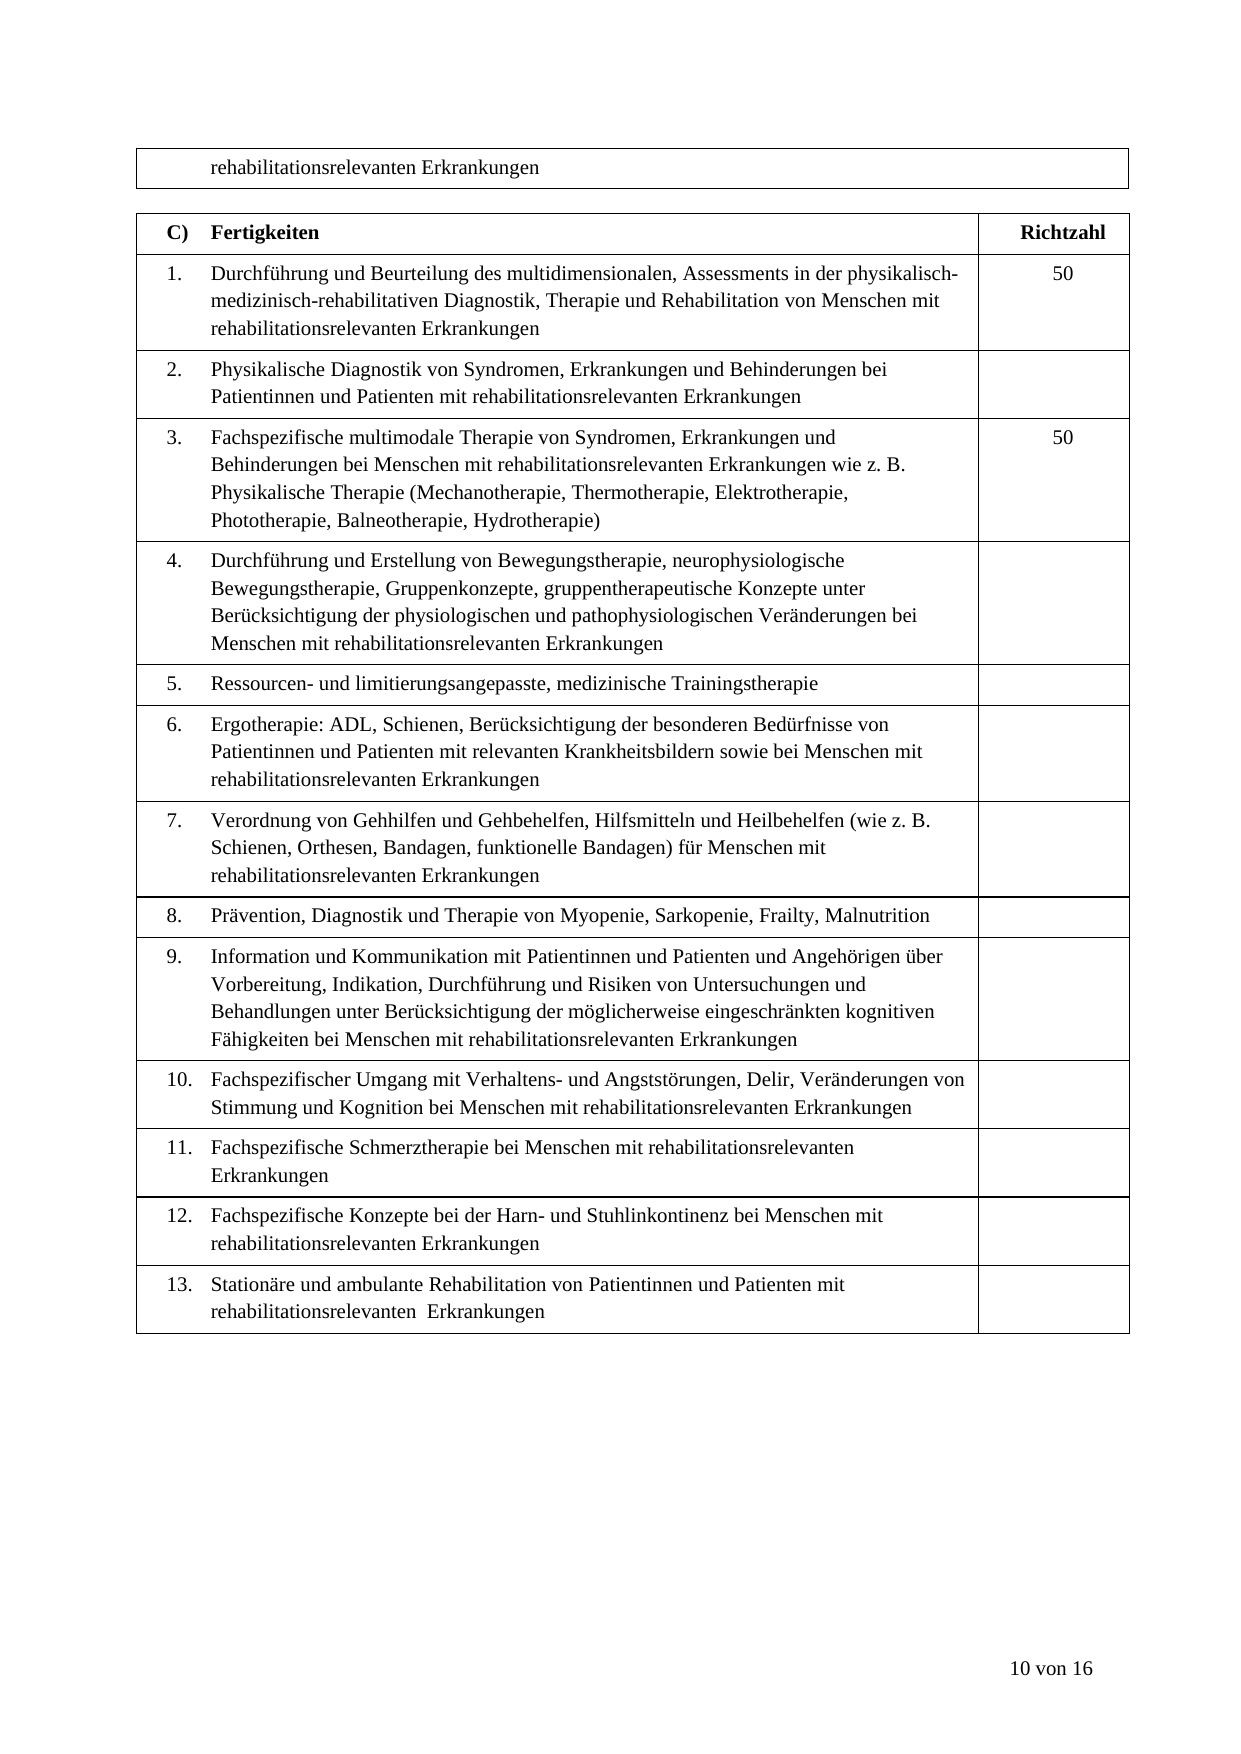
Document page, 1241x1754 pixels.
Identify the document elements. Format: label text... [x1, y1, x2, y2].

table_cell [137, 149, 1128, 188]
table_cell [979, 802, 1129, 896]
table_cell [979, 1266, 1129, 1333]
table_cell Fachspezifische Schmerztherapie bei Menschen mit rehabilitationsrelevanten Erkrankungen [137, 1129, 978, 1196]
table_cell Ressourcen- und limitierungsangepasste, medizinische Trainingstherapie [137, 665, 978, 705]
table_cell [979, 351, 1129, 418]
table_cell [979, 898, 1129, 937]
table_cell [979, 665, 1129, 705]
table_header C) Fertigkeiten [137, 214, 978, 254]
table_cell Physikalische Diagnostik von Syndromen, Erkrankungen und Behinderungen bei Patientinnen und Patienten mit rehabilitationsrelevanten Erkrankungen [137, 351, 978, 418]
table_cell Verordnung von Gehhilfen und Gehbehelfen, Hilfsmitteln und Heilbehelfen (wie z. B. Schienen, Orthesen, Bandagen, funktionelle Bandagen) für Menschen mit rehabilitationsrelevanten Erkrankungen [137, 802, 978, 896]
table_cell [979, 542, 1129, 664]
table_cell Ergotherapie: ADL, Schienen, Berücksichtigung der besonderen Bedürfnisse von Patientinnen und Patienten mit relevanten Krankheitsbildern sowie bei Menschen mit rehabilitationsrelevanten Erkrankungen [137, 706, 978, 801]
table_cell Stationäre und ambulante Rehabilitation von Patientinnen und Patienten mit rehabilitationsrelevanten Erkrankungen [137, 1266, 978, 1333]
table_header Richtzahl [979, 214, 1129, 254]
table_cell [979, 938, 1129, 1060]
table_cell [979, 1129, 1129, 1196]
table_cell Prävention, Diagnostik und Therapie von Myopenie, Sarkopenie, Frailty, Malnutrition [137, 898, 978, 937]
table_cell Fachspezifischer Umgang mit Verhaltens- und Angststörungen, Delir, Veränderungen von Stimmung und Kognition bei Menschen mit rehabilitationsrelevanten Erkrankungen [137, 1061, 978, 1128]
table_cell 50 [979, 419, 1129, 541]
table_cell Information und Kommunikation mit Patientinnen und Patienten und Angehörigen über Vorbereitung, Indikation, Durchführung und Risiken von Untersuchungen und Behandlungen unter Berücksichtigung der möglicherweise eingeschränkten kognitiven Fähigkeiten bei Menschen mit rehabilitationsrelevanten Erkrankungen [137, 938, 978, 1060]
table_cell 50 [979, 255, 1129, 349]
table_cell Durchführung und Erstellung von Bewegungstherapie, neurophysiologische Bewegungstherapie, Gruppenkonzepte, gruppentherapeutische Konzepte unter Berücksichtigung der physiologischen und pathophysiologischen Veränderungen bei Menschen mit rehabilitationsrelevanten Erkrankungen [137, 542, 978, 664]
table_cell [979, 1061, 1129, 1128]
table_cell [979, 706, 1129, 801]
table_cell [979, 1198, 1129, 1264]
table_cell Fachspezifische multimodale Therapie von Syndromen, Erkrankungen und Behinderungen bei Menschen mit rehabilitationsrelevanten Erkrankungen wie z. B. Physikalische Therapie (Mechanotherapie, Thermotherapie, Elektrotherapie, Phototherapie, Balneotherapie, Hydrotherapie) [137, 419, 978, 541]
table_cell Durchführung und Beurteilung des multidimensionalen, Assessments in der physikalisch-medizinisch-rehabilitativen Diagnostik, Therapie und Rehabilitation von Menschen mit rehabilitationsrelevanten Erkrankungen [137, 255, 978, 349]
table_cell Fachspezifische Konzepte bei der Harn- und Stuhlinkontinenz bei Menschen mit rehabilitationsrelevanten Erkrankungen [137, 1198, 978, 1264]
